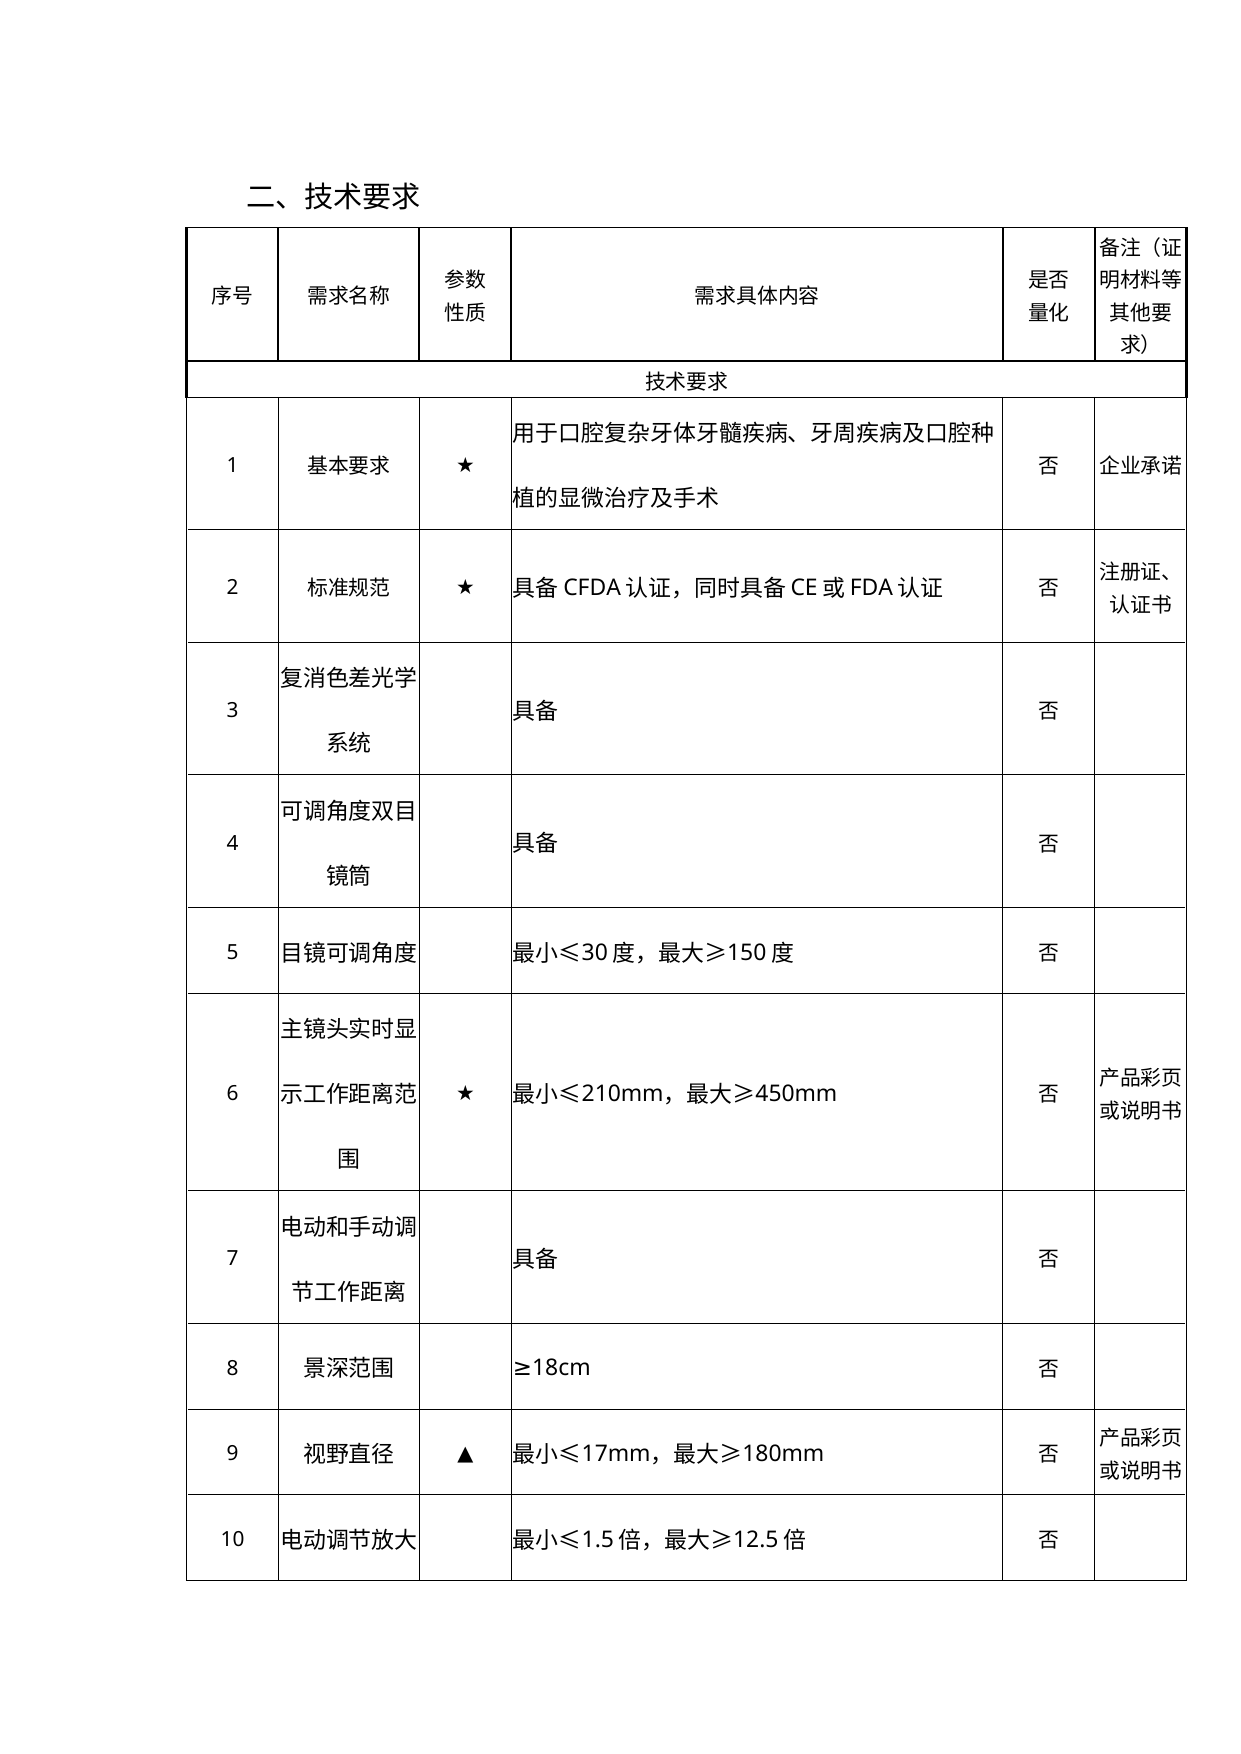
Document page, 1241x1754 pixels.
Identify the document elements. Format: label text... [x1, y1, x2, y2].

table_cell 产品彩页或说明书 [1095, 1409, 1186, 1494]
table_cell 否 [1003, 775, 1094, 907]
table_cell 否 [1003, 530, 1094, 642]
table_cell 复消色差光学系统 [279, 643, 419, 774]
table_cell 用于口腔复杂牙体牙髓疾病、牙周疾病及口腔种植的显微治疗及手术 [512, 398, 1002, 529]
table_cell 标准规范 [279, 530, 419, 642]
table_cell ★ [420, 530, 511, 642]
table_cell 最小≤1.5倍，最大≥12.5倍 [512, 1495, 1002, 1580]
table_cell 6 [187, 993, 278, 1190]
table_cell ★ [420, 398, 511, 529]
table_cell 具备CFDA认证，同时具备CE或FDA认证 [512, 530, 1002, 642]
table_header 参数 性质 [420, 228, 510, 359]
table_header 需求名称 [279, 228, 418, 359]
table_cell 注册证、认证书 [1095, 529, 1186, 642]
table_cell 9 [187, 1409, 278, 1494]
table_header 序号 [188, 228, 277, 359]
table_cell 电动调节放大倍数 [279, 1495, 419, 1580]
table_cell 电动和手动调节工作距离 [279, 1191, 419, 1323]
table_cell 否 [1003, 1191, 1094, 1323]
table_cell [1095, 642, 1186, 774]
table_cell 主镜头实时显示工作距离范围 [279, 994, 419, 1190]
table_cell [420, 775, 511, 907]
table_cell 否 [1003, 1410, 1094, 1494]
table_cell 最小≤30度，最大≥150度 [512, 908, 1002, 993]
table_header 备注（证明材料等其他要求） [1096, 228, 1185, 359]
table_header 需求具体内容 [512, 228, 1002, 359]
table_cell 4 [187, 774, 278, 907]
table_cell 3 [187, 642, 278, 774]
table_cell [420, 1495, 511, 1580]
table_cell ▲ [420, 1410, 511, 1494]
table_cell 7 [187, 1190, 278, 1323]
table_cell 具备 [512, 643, 1002, 774]
table_cell 否 [1003, 1495, 1094, 1580]
table_cell 具备 [512, 1191, 1002, 1323]
table_cell 最小≤17mm，最大≥180mm [512, 1410, 1002, 1494]
table_cell 目镜可调角度 [279, 908, 419, 993]
table_cell [420, 1324, 511, 1408]
table_cell [1095, 907, 1186, 993]
table_cell 最小≤210mm，最大≥450mm [512, 994, 1002, 1190]
table_cell 否 [1003, 994, 1094, 1190]
table_cell 具备 [512, 775, 1002, 907]
table_cell 8 [187, 1323, 278, 1408]
table_header 是否 量化 [1004, 228, 1094, 359]
table_cell ≥18cm [512, 1324, 1002, 1408]
table_cell 视野直径 [279, 1410, 419, 1494]
table_cell 1 [187, 398, 278, 529]
table_cell [1095, 1323, 1186, 1408]
table_cell 基本要求 [279, 398, 419, 529]
table_cell [1095, 1494, 1186, 1580]
table_cell ★ [420, 994, 511, 1190]
table_cell 5 [187, 907, 278, 993]
table_cell [420, 908, 511, 993]
table_cell [420, 643, 511, 774]
table_cell [1095, 774, 1186, 907]
table_cell [1095, 1190, 1186, 1323]
table_cell 企业承诺 [1095, 398, 1186, 529]
table_cell 产品彩页或说明书 [1095, 993, 1186, 1190]
table_cell 否 [1003, 643, 1094, 774]
table_cell 技术要求 [188, 362, 1185, 397]
table_cell 10 [187, 1494, 278, 1580]
table_cell 否 [1003, 908, 1094, 993]
table_cell 否 [1003, 1324, 1094, 1408]
table_cell 2 [187, 529, 278, 642]
table_cell 可调角度双目镜筒 [279, 775, 419, 907]
table_cell 否 [1003, 398, 1094, 529]
subtitle 技术要求 [187, 162, 1053, 227]
table_cell [420, 1191, 511, 1323]
table_cell 景深范围 [279, 1324, 419, 1408]
